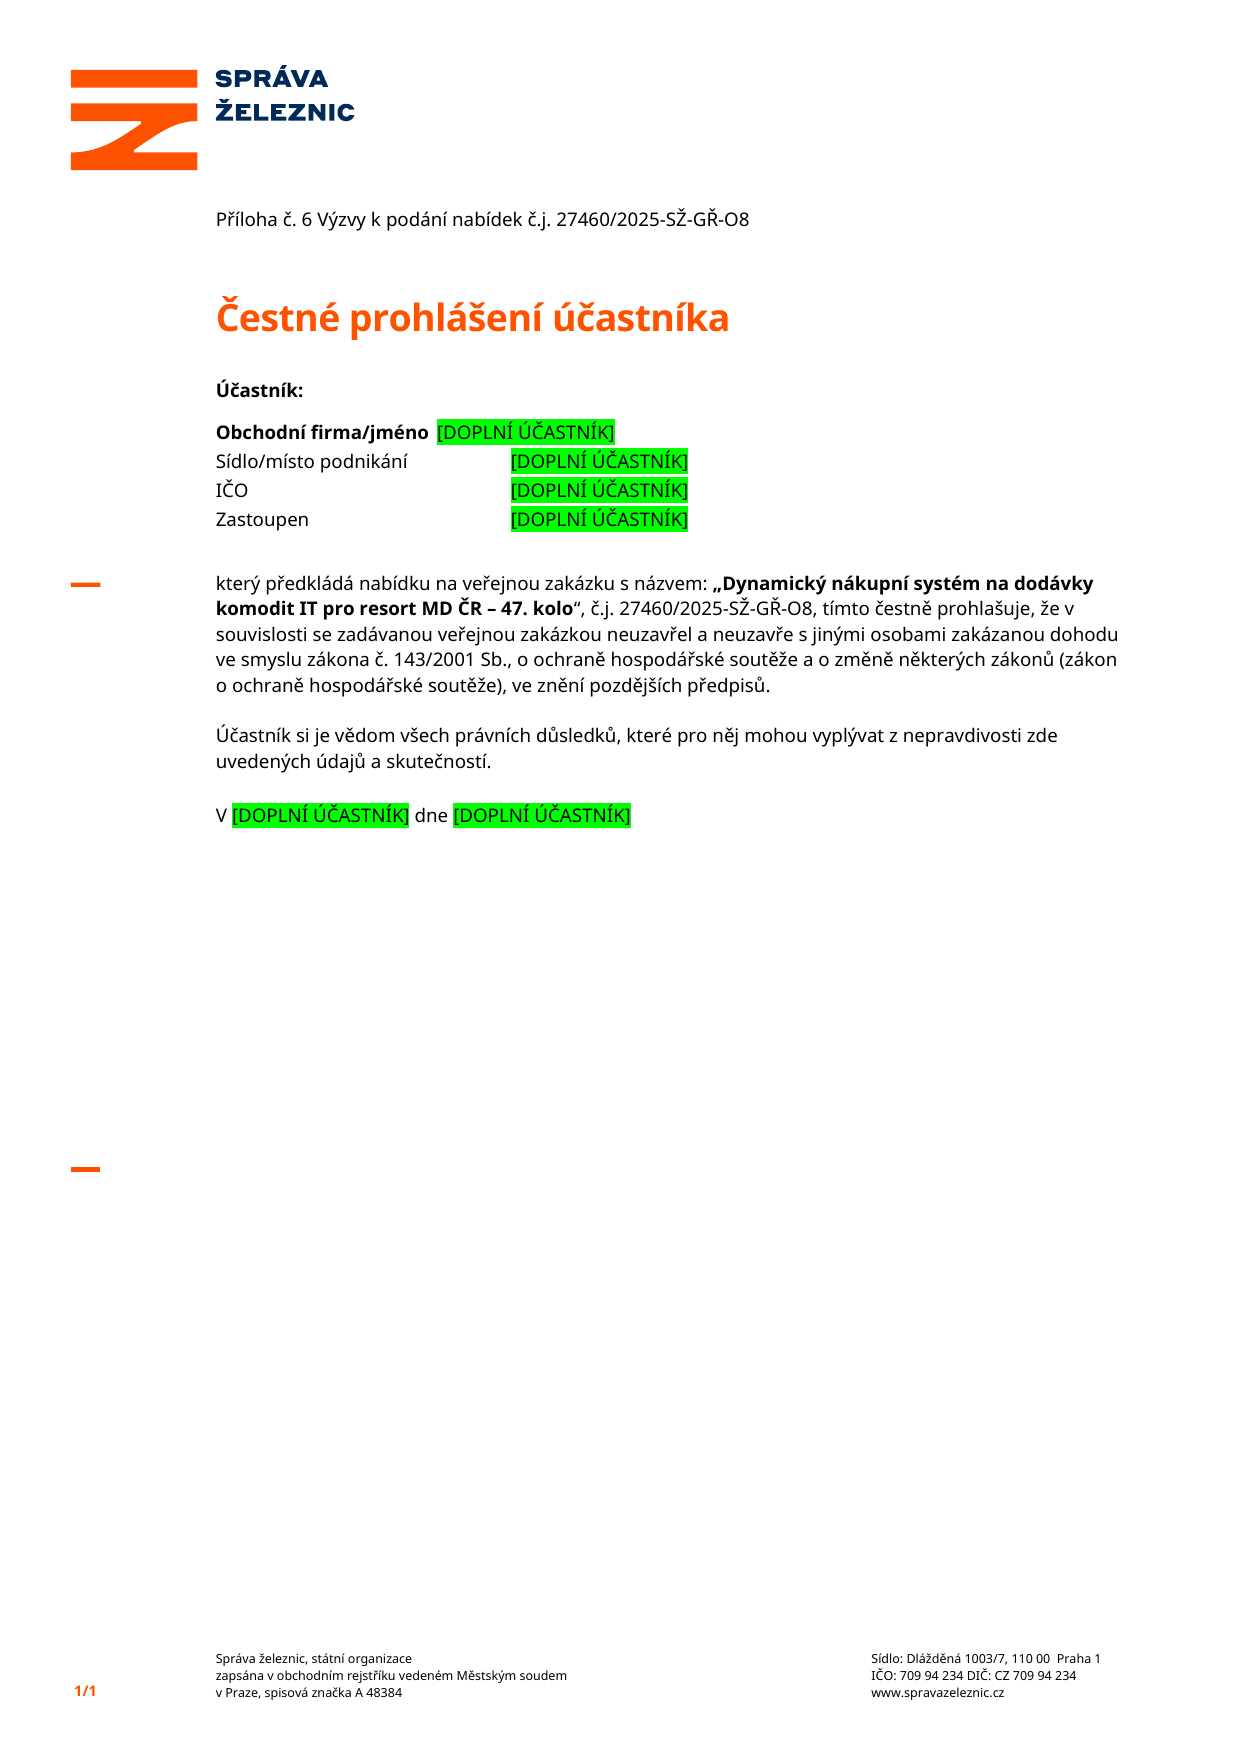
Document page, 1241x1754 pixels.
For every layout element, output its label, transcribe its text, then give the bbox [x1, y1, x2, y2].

text IČO [DOPLNÍ ÚČASTNÍK] [216, 474, 1122, 503]
text Účastník si je vědom všech právních důsledků, které pro něj mohou vyplývat z nepravdivosti zde uvedených údajů a skutečností. [216, 723, 1122, 774]
text Účastník: [216, 373, 1122, 404]
text V [DOPLNÍ ÚČASTNÍK] dne [DOPLNÍ ÚČASTNÍK] [216, 799, 1121, 828]
text Příloha č. 6 Výzvy k podání nabídek č.j. 27460/2025-SŽ-GŘ-O8 [216, 207, 1122, 232]
text Sídlo/místo podnikání [DOPLNÍ ÚČASTNÍK] [216, 445, 1122, 474]
text Zastoupen [DOPLNÍ ÚČASTNÍK] [216, 503, 1122, 532]
text Obchodní firma/jméno [DOPLNÍ ÚČASTNÍK] [216, 416, 1122, 445]
text který předkládá nabídku na veřejnou zakázku s názvem: „Dynamický nákupní systém na dodávky komodit IT pro resort MD ČR – 47. kolo“, č.j. 27460/2025-SŽ-GŘ-O8, tímto čestně prohlašuje, že v souvislosti se zadávanou veřejnou zakázkou neuzavřel a neuzavře s jinými osobami zakázanou dohodu ve smyslu zákona č. 143/2001 Sb., o ochraně hospodářské soutěže a o změně některých zákonů (zákon o ochraně hospodářské soutěže), ve znění pozdějších předpisů. [216, 570, 1122, 698]
text Čestné prohlášení účastníka [216, 291, 1122, 342]
